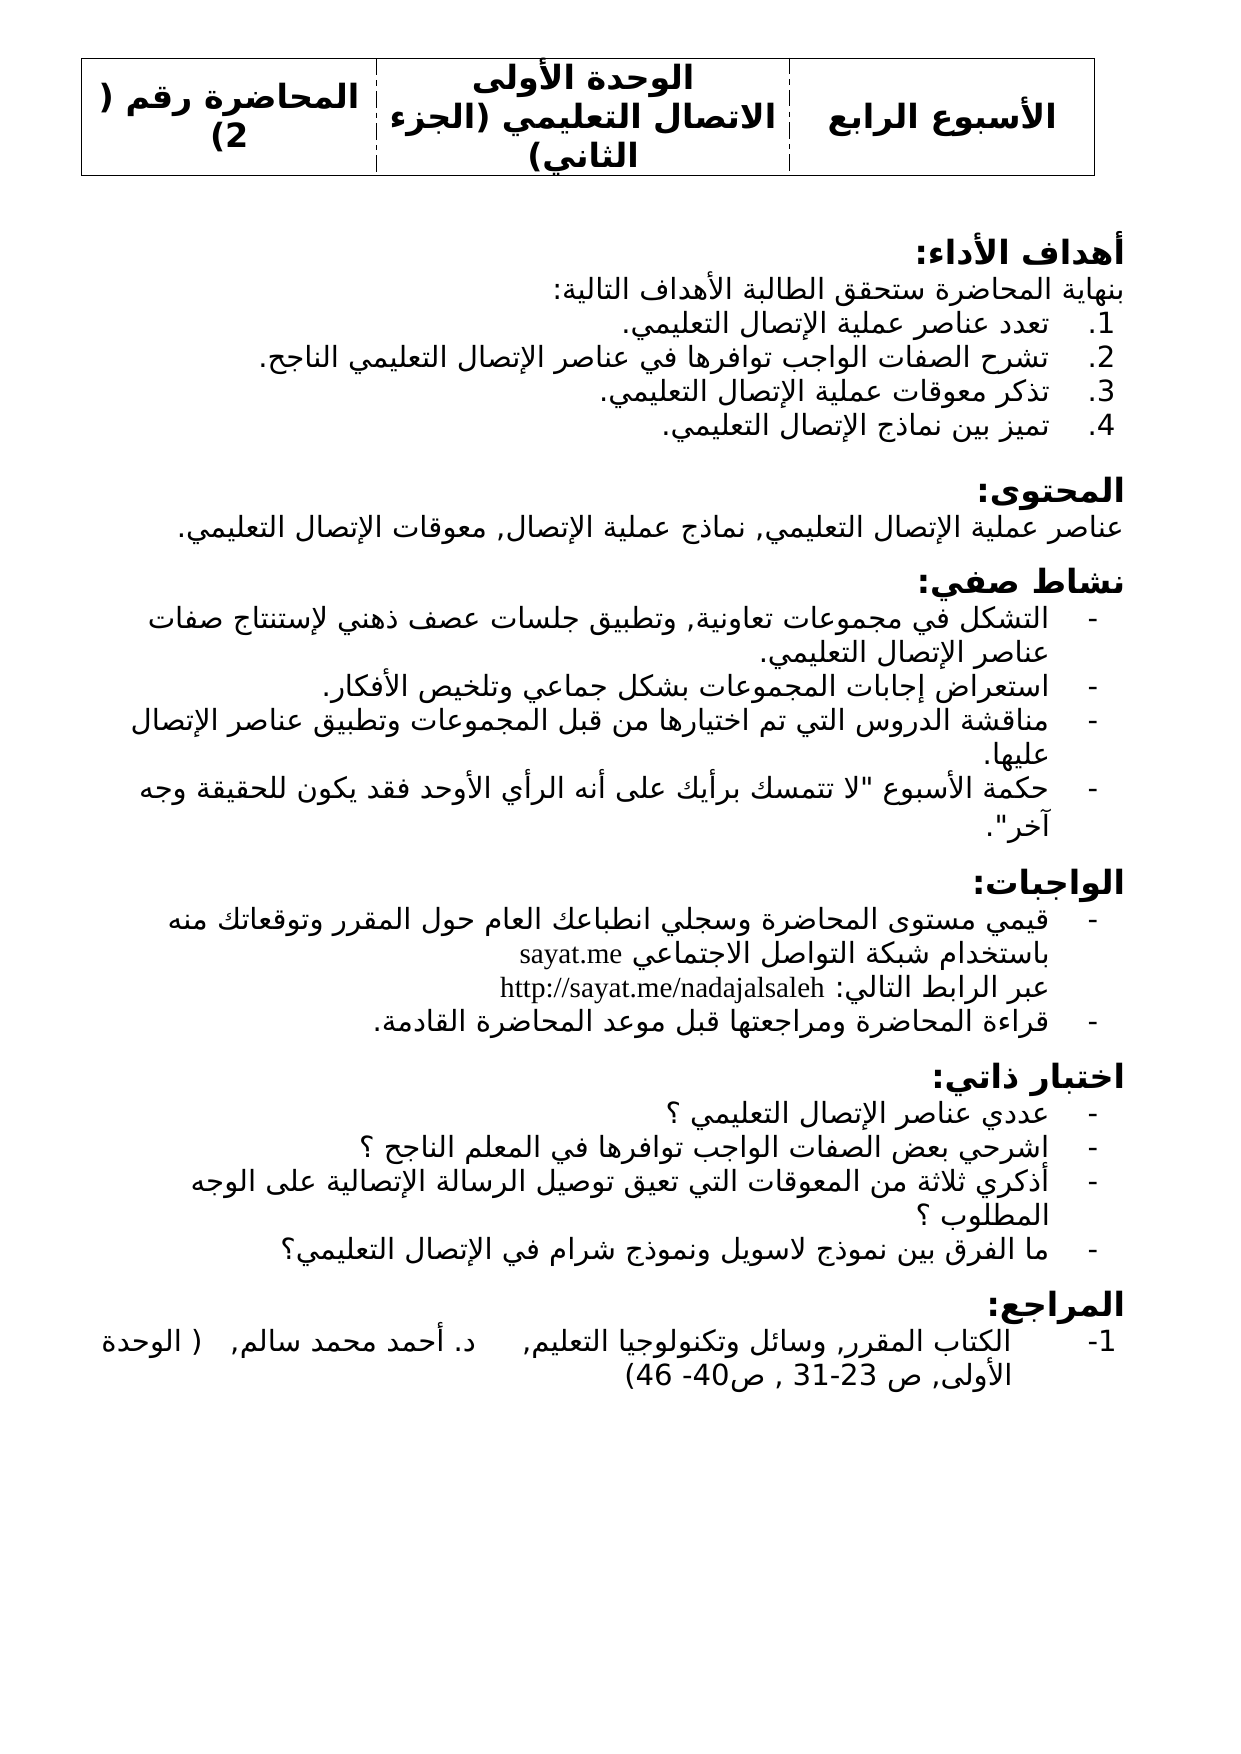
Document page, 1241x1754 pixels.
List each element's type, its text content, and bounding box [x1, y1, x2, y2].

list قيمي مستوى المحاضرة وسجلي انطباعك العام حول المقرر وتوقعاتك منه باستخدام شبكة التواصل الاجتماعي sayat.me [94, 902, 1087, 971]
text المحتوى: [94, 471, 1125, 510]
text أهداف الأداء: [94, 234, 1125, 272]
list عبر الرابط التالي: http://sayat.me/nadajalsaleh [94, 971, 1050, 1005]
list مناقشة الدروس التي تم اختيارها من قبل المجموعات وتطبيق عناصر الإتصال عليها. [94, 704, 1087, 772]
list التشكل في مجموعات تعاونية, وتطبيق جلسات عصف ذهني لإستنتاج صفات عناصر الإتصال التعليمي. [94, 602, 1087, 670]
list اشرحي بعض الصفات الواجب توافرها في المعلم الناجح ؟ [94, 1131, 1087, 1165]
list عددي عناصر الإتصال التعليمي ؟ [94, 1097, 1087, 1131]
list حكمة الأسبوع "لا تتمسك برأيك على أنه الرأي الأوحد فقد يكون للحقيقة وجه آخر". [94, 772, 1087, 844]
table_header المحاضرة رقم (2) [82, 59, 376, 175]
text بنهاية المحاضرة ستحقق الطالبة الأهداف التالية: [94, 272, 1125, 306]
text المراجع: [94, 1286, 1125, 1324]
table_header الأسبوع الرابع [790, 59, 1094, 175]
list الكتاب المقرر, وسائل وتكنولوجيا التعليم, د. أحمد محمد سالم, ( الوحدة الأولى, ص 23-31 , ص40- 46) [94, 1324, 1087, 1392]
text نشاط صفي: [94, 563, 1125, 602]
text الواجبات: [94, 864, 1125, 902]
table_header الوحدة الأولى الاتصال التعليمي (الجزء الثاني) [376, 59, 790, 175]
list قراءة المحاضرة ومراجعتها قبل موعد المحاضرة القادمة. [94, 1005, 1087, 1039]
list تعدد عناصر عملية الإتصال التعليمي. [94, 306, 1087, 340]
text عناصر عملية الإتصال التعليمي, نماذج عملية الإتصال, معوقات الإتصال التعليمي. [94, 510, 1125, 544]
list تذكر معوقات عملية الإتصال التعليمي. [94, 374, 1087, 408]
list تشرح الصفات الواجب توافرها في عناصر الإتصال التعليمي الناجح. [94, 340, 1087, 374]
text اختبار ذاتي: [94, 1058, 1125, 1097]
list أذكري ثلاثة من المعوقات التي تعيق توصيل الرسالة الإتصالية على الوجه المطلوب ؟ [94, 1165, 1087, 1233]
list تميز بين نماذج الإتصال التعليمي. [94, 408, 1087, 442]
list ما الفرق بين نموذج لاسويل ونموذج شرام في الإتصال التعليمي؟ [94, 1233, 1087, 1267]
list استعراض إجابات المجموعات بشكل جماعي وتلخيص الأفكار. [94, 670, 1087, 704]
